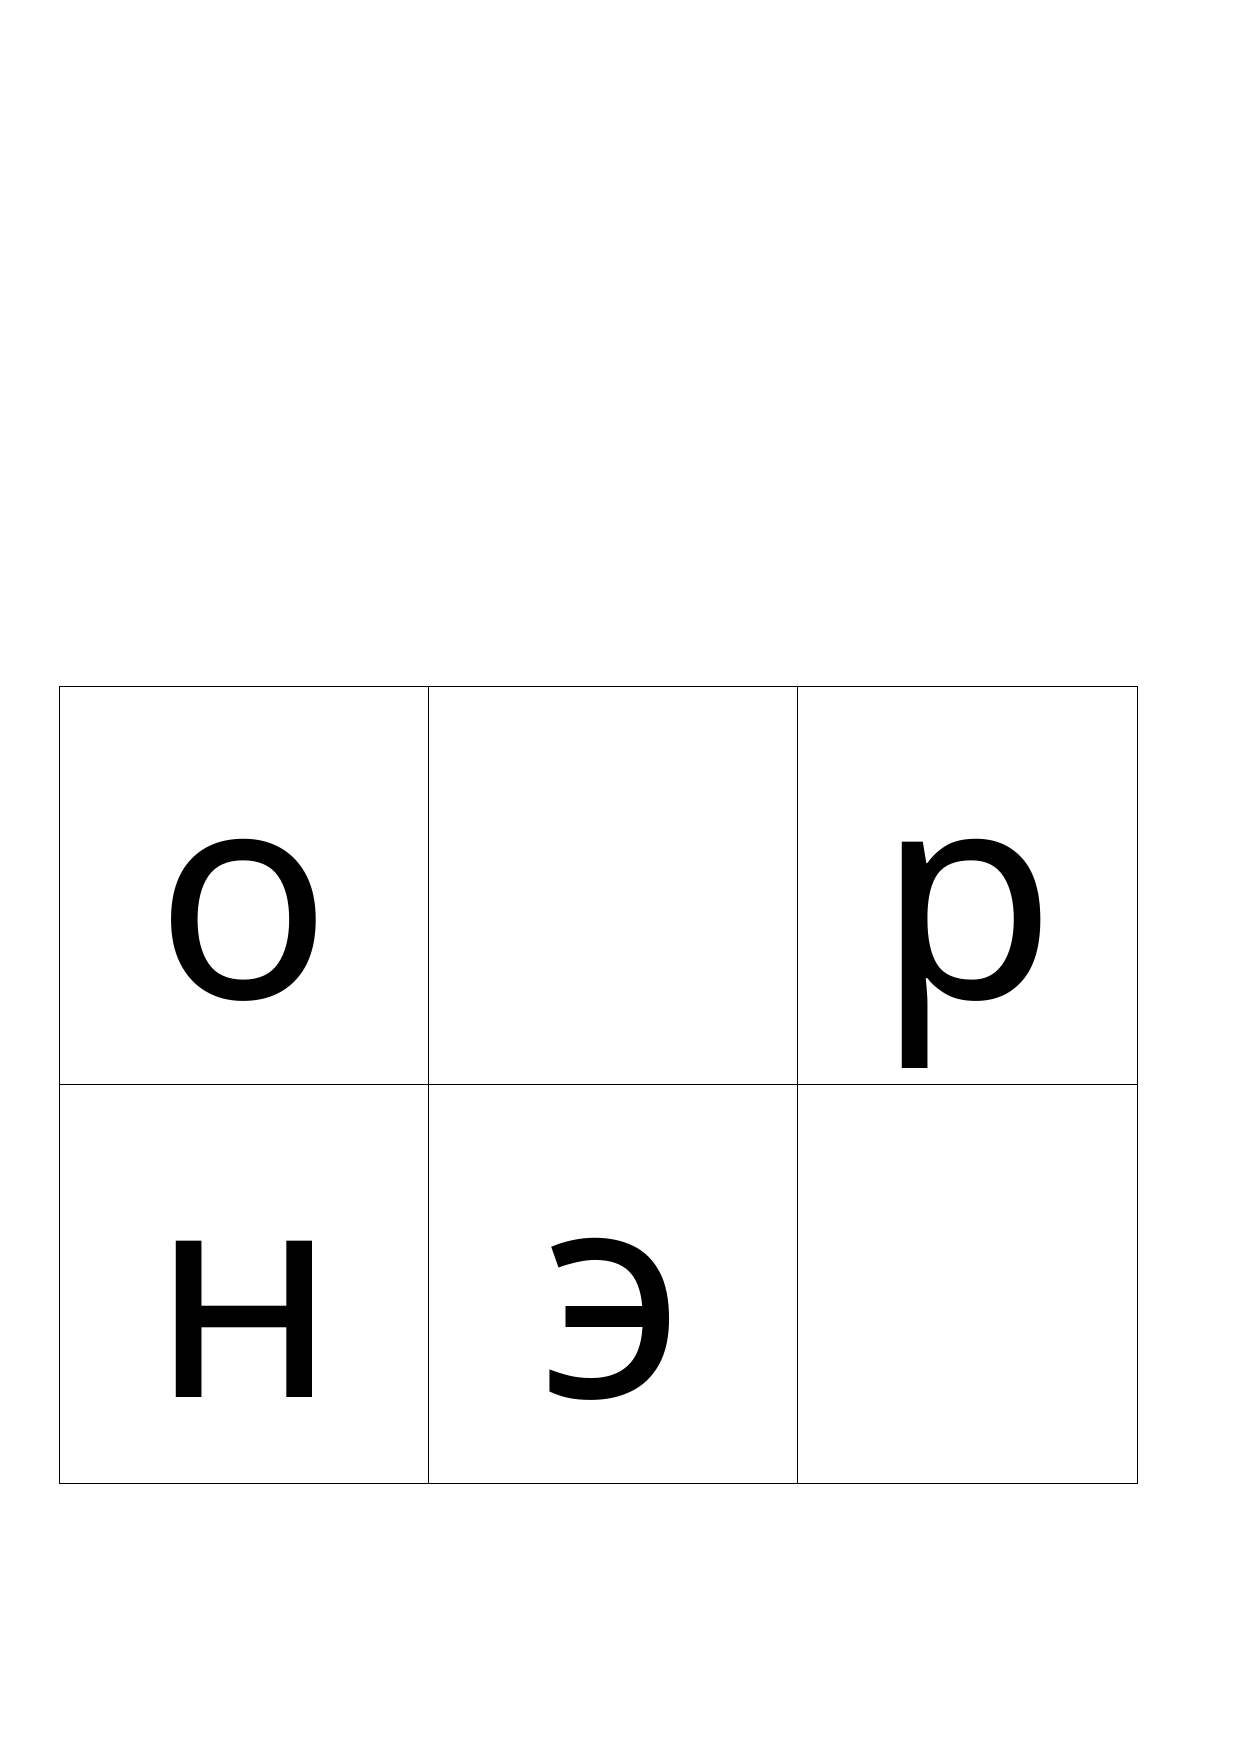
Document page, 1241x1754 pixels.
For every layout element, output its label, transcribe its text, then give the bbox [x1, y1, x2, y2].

table_cell н [60, 1085, 428, 1482]
table_cell э [429, 1085, 797, 1482]
table_header р [798, 687, 1137, 1084]
table_cell [798, 1085, 1137, 1482]
table_header [429, 687, 797, 1084]
table_header о [60, 687, 428, 1084]
